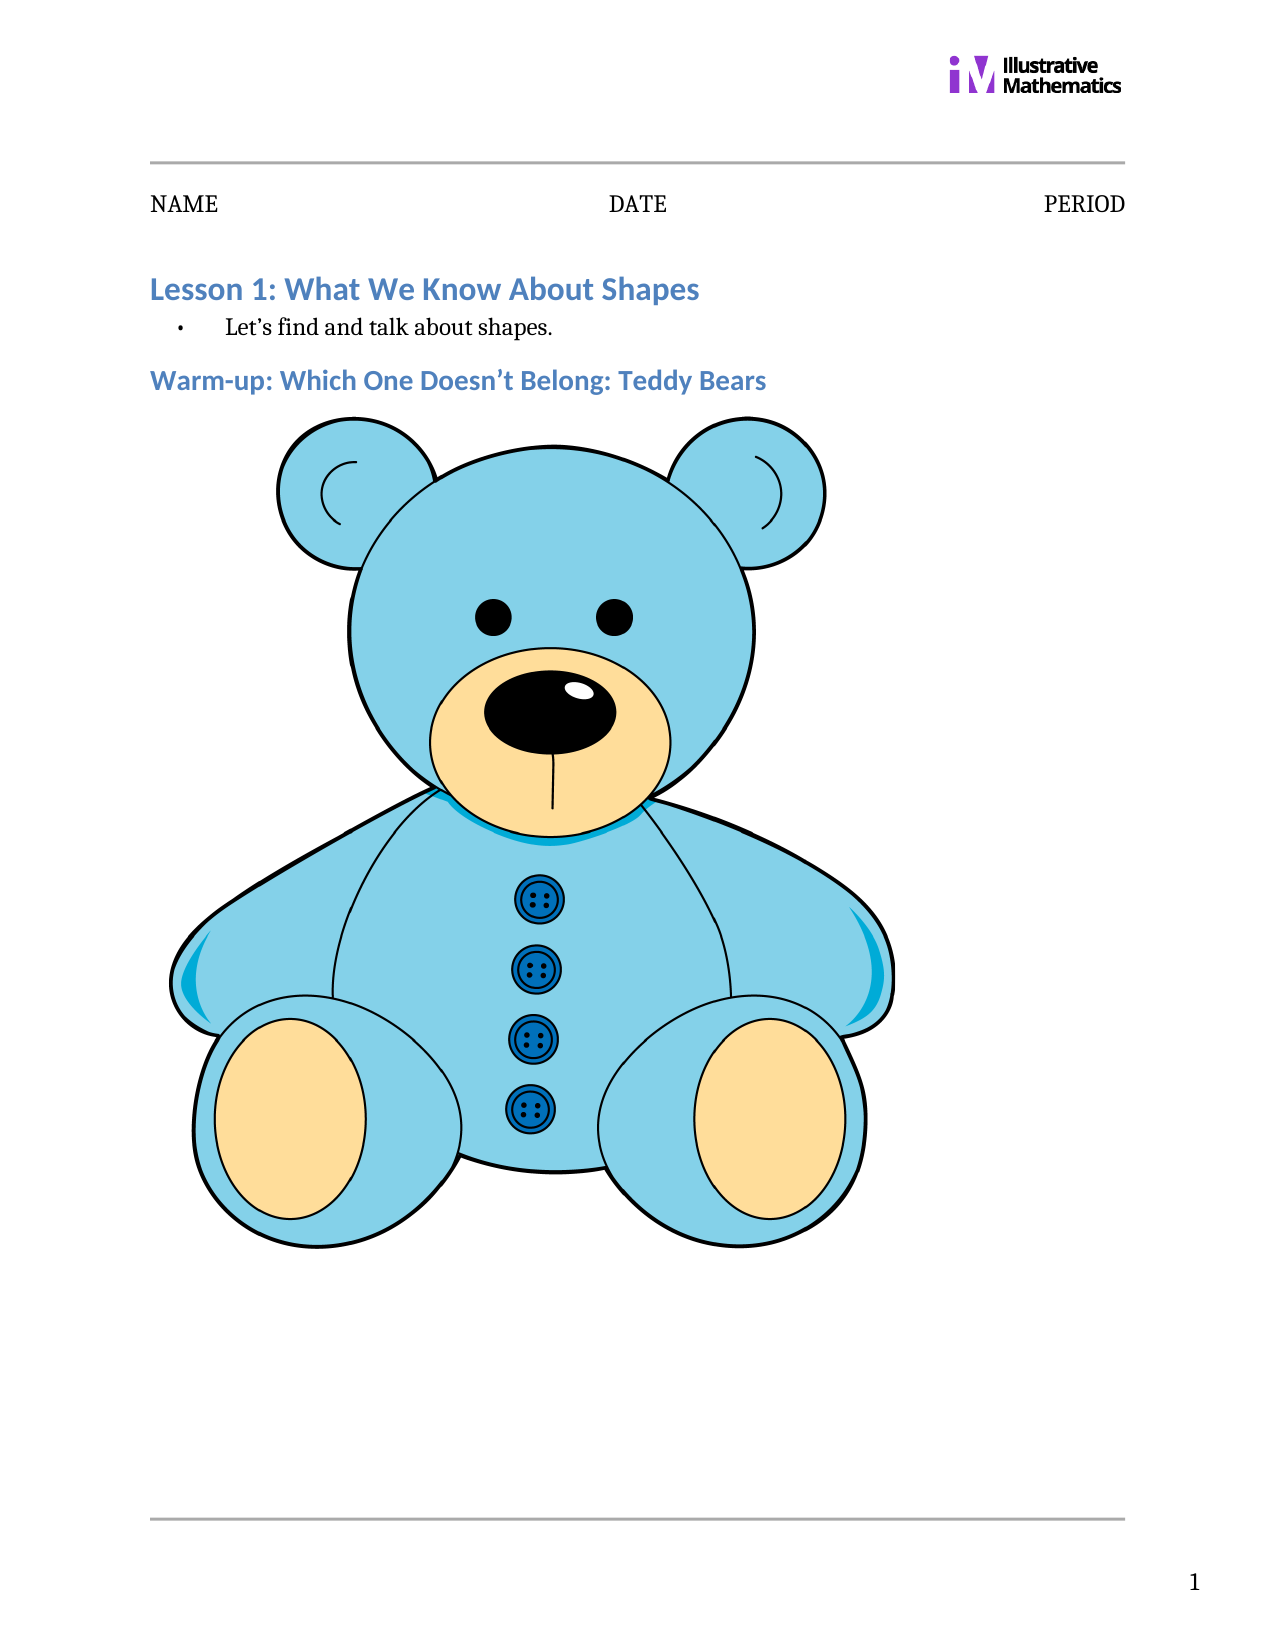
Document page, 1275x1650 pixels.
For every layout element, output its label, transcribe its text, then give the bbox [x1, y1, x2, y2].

list Let’s find and talk about shapes. [175, 313, 1125, 342]
subtitle Warm-up: Which One Doesn’t Belong: Teddy Bears [150, 362, 1125, 398]
picture [168, 416, 896, 1249]
picture [949, 55, 1121, 93]
subtitle Lesson 1: What We Know About Shapes [150, 268, 1125, 309]
